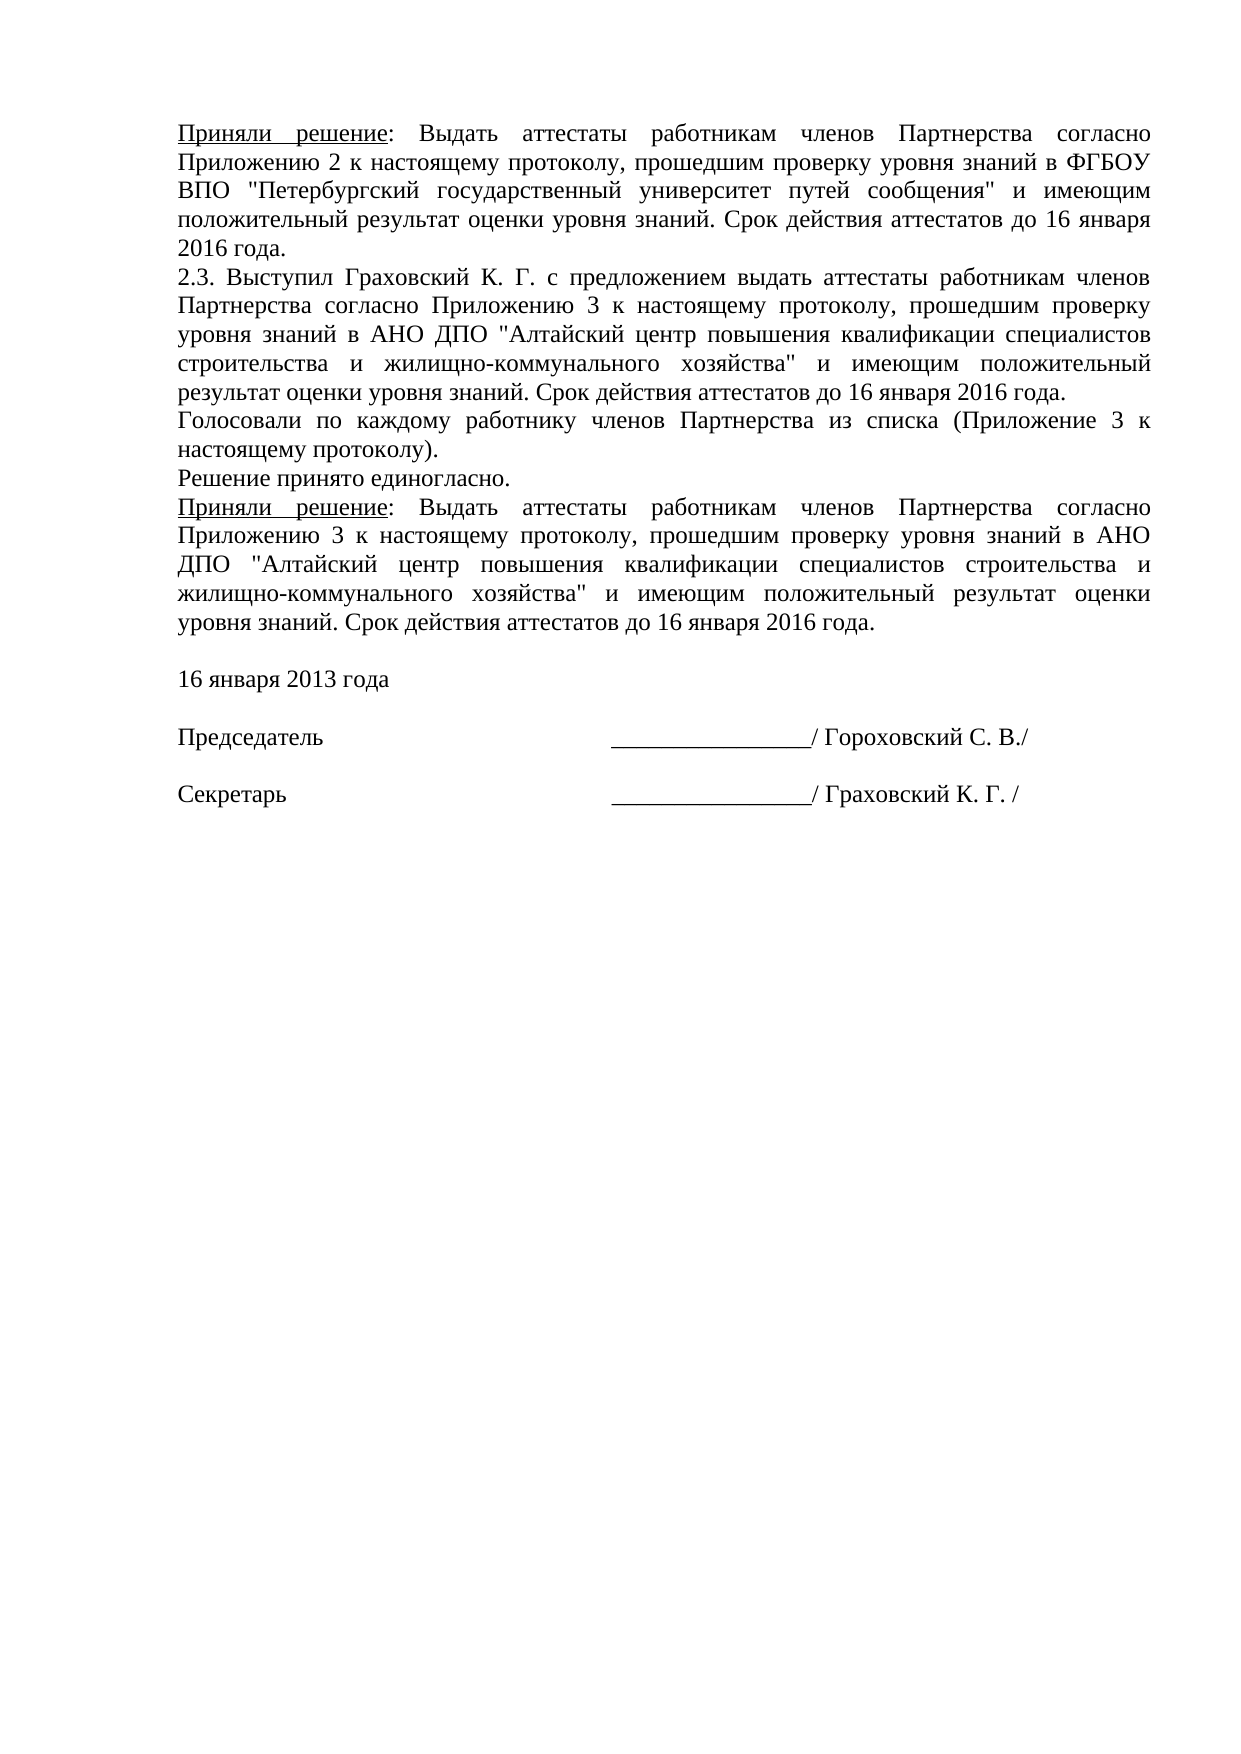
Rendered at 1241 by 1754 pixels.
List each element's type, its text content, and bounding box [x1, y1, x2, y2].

text 16 января 2013 года [177, 664, 1152, 693]
text Голосовали по каждому работнику членов Партнерства из списка (Приложение 3 к настоящему протоколу). [177, 406, 1152, 463]
text Председатель ________________/ Гороховский С. В. / [177, 722, 1152, 751]
text Приняли решение: Выдать аттестаты работникам членов Партнерства согласно Приложению 2 к настоящему протоколу, прошедшим проверку уровня знаний в ФГБОУ ВПО "Петербургский государственный университет путей сообщения" и имеющим положительный результат оценки уровня знаний. Срок действия аттестатов до 16 января 2016 года. [177, 118, 1152, 262]
text Решение принято единогласно. [177, 463, 1152, 492]
text 2.3. Выступил Граховский К. Г. с предложением выдать аттестаты работникам членов Партнерства согласно Приложению 3 к настоящему протоколу, прошедшим проверку уровня знаний в АНО ДПО "Алтайский центр повышения квалификации специалистов строительства и жилищно-коммунального хозяйства" и имеющим положительный результат оценки уровня знаний. Срок действия аттестатов до 16 января 2016 года. [177, 262, 1152, 406]
text Секретарь ________________/ Граховский К. Г. / [177, 779, 1152, 808]
text Приняли решение: Выдать аттестаты работникам членов Партнерства согласно Приложению 3 к настоящему протоколу, прошедшим проверку уровня знаний в АНО ДПО "Алтайский центр повышения квалификации специалистов строительства и жилищно-коммунального хозяйства" и имеющим положительный результат оценки уровня знаний. Срок действия аттестатов до 16 января 2016 года. [177, 492, 1152, 636]
